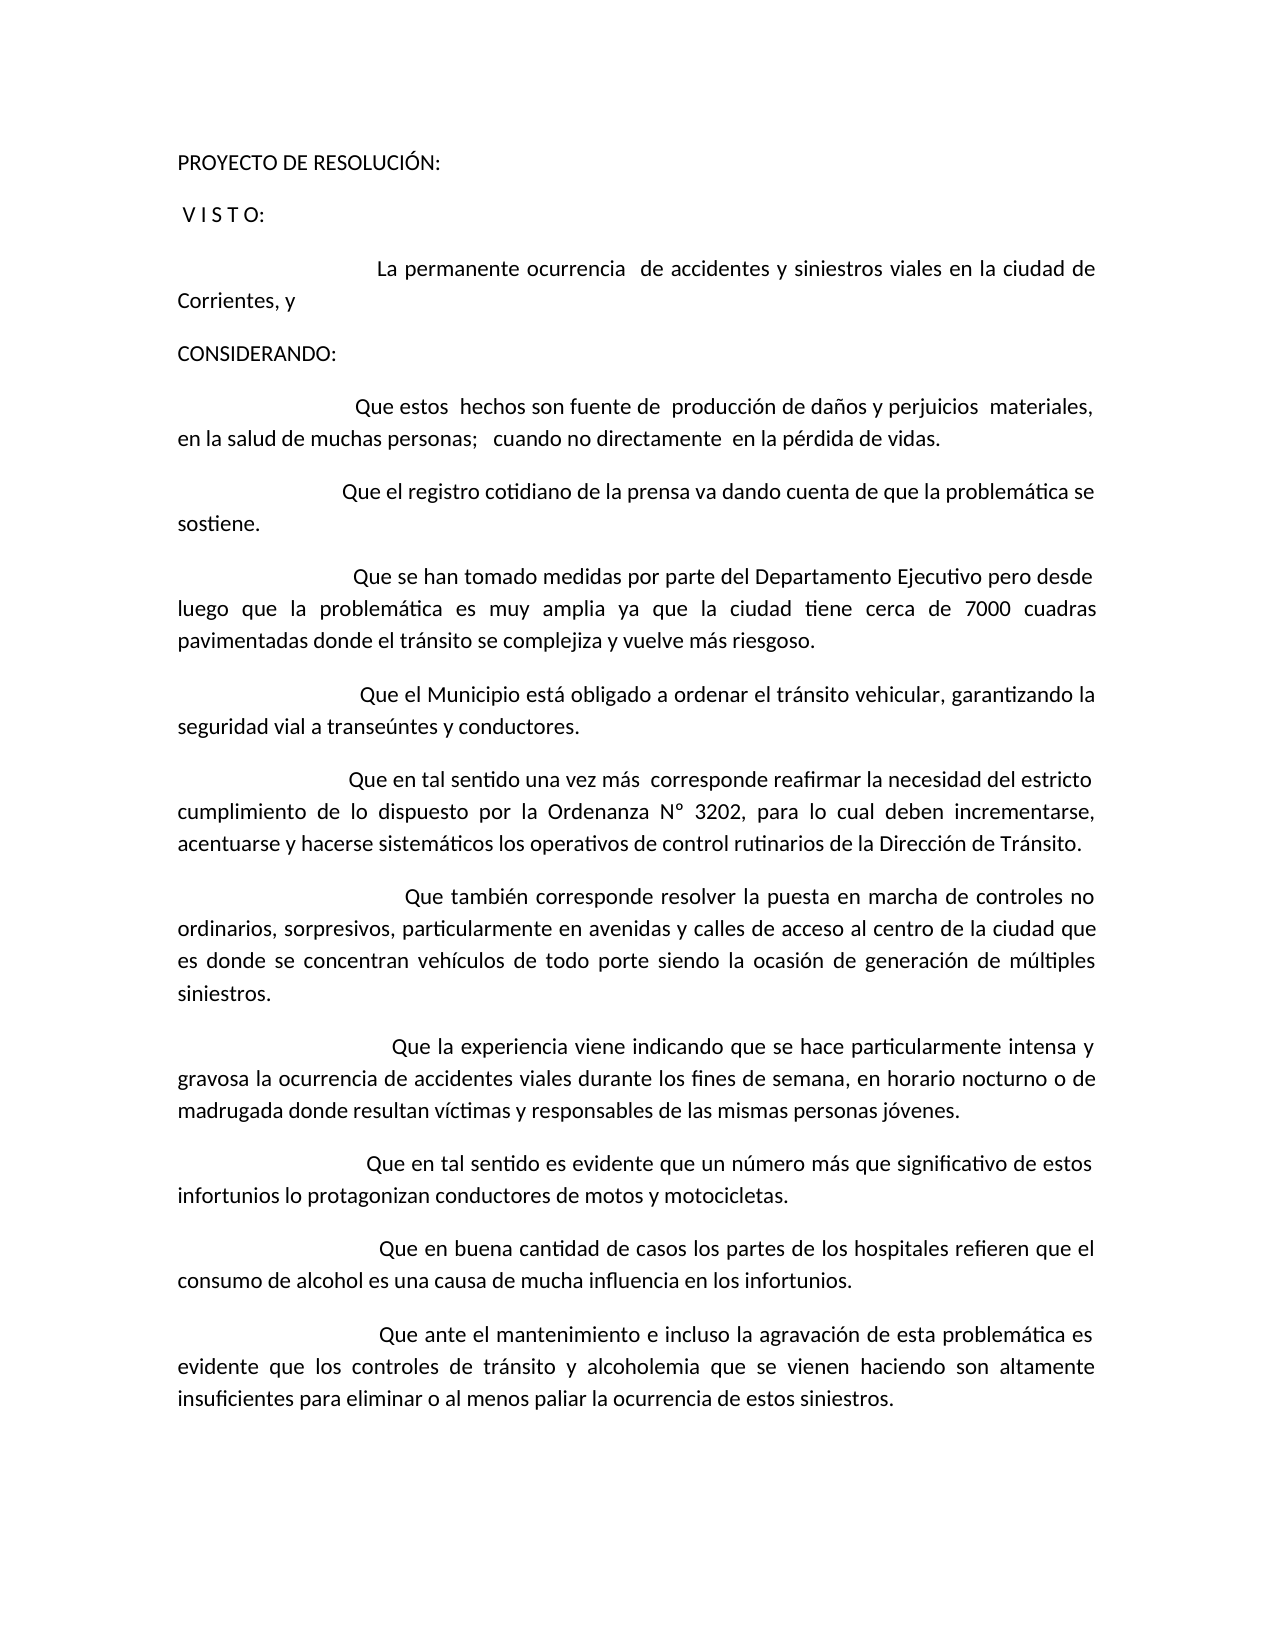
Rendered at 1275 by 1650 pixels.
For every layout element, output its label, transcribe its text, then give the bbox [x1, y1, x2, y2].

text Que la experiencia viene indicando que se hace particularmente intensa y gravosa la ocurrencia de accidentes viales durante los fines de semana, en horario nocturno o de madrugada donde resultan víctimas y responsables de las mismas personas jóvenes. [177, 1032, 1098, 1124]
text V I S T O: [177, 201, 1098, 229]
text CONSIDERANDO: [177, 339, 1098, 367]
text PROYECTO DE RESOLUCIÓN: [177, 148, 1098, 176]
text La permanente ocurrencia de accidentes y siniestros viales en la ciudad de Corrientes, y [177, 254, 1098, 314]
text Que estos hechos son fuente de producción de daños y perjuicios materiales, en la salud de muchas personas; cuando no directamente en la pérdida de vidas. [177, 392, 1098, 452]
text Que también corresponde resolver la puesta en marcha de controles no ordinarios, sorpresivos, particularmente en avenidas y calles de acceso al centro de la ciudad que es donde se concentran vehículos de todo porte siendo la ocasión de generación de múltiples siniestros. [177, 882, 1098, 1007]
text Que en tal sentido una vez más corresponde reafirmar la necesidad del estricto cumplimiento de lo dispuesto por la Ordenanza Nº 3202, para lo cual deben incrementarse, acentuarse y hacerse sistemáticos los operativos de control rutinarios de la Dirección de Tránsito. [177, 765, 1098, 857]
text Que el registro cotidiano de la prensa va dando cuenta de que la problemática se sostiene. [177, 477, 1098, 537]
text Que en buena cantidad de casos los partes de los hospitales refieren que el consumo de alcohol es una causa de mucha influencia en los infortunios. [177, 1234, 1098, 1295]
text Que en tal sentido es evidente que un número más que significativo de estos infortunios lo protagonizan conductores de motos y motocicletas. [177, 1149, 1098, 1209]
text Que se han tomado medidas por parte del Departamento Ejecutivo pero desde luego que la problemática es muy amplia ya que la ciudad tiene cerca de 7000 cuadras pavimentadas donde el tránsito se complejiza y vuelve más riesgoso. [177, 562, 1098, 655]
text Que ante el mantenimiento e incluso la agravación de esta problemática es evidente que los controles de tránsito y alcoholemia que se vienen haciendo son altamente insuficientes para eliminar o al menos paliar la ocurrencia de estos siniestros. [177, 1320, 1098, 1412]
text Que el Municipio está obligado a ordenar el tránsito vehicular, garantizando la seguridad vial a transeúntes y conductores. [177, 680, 1098, 740]
